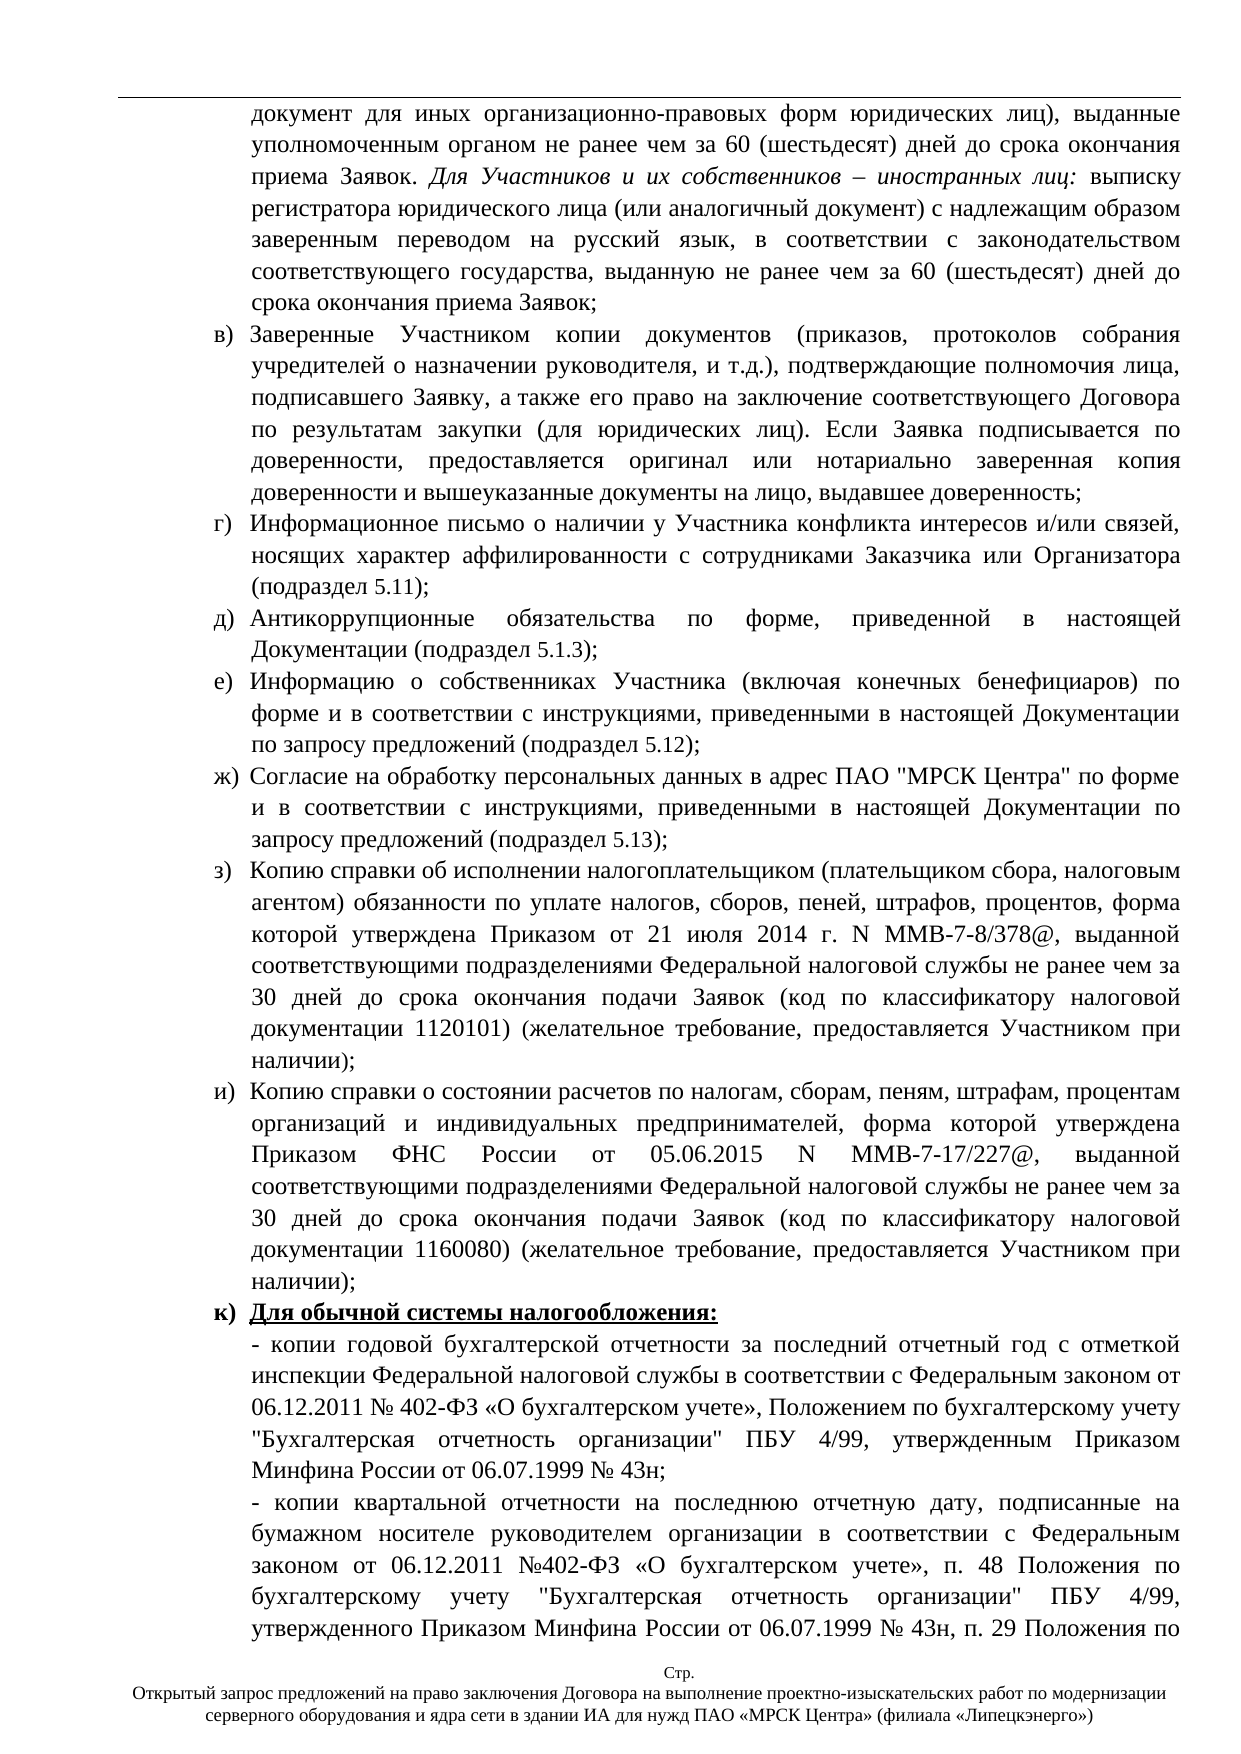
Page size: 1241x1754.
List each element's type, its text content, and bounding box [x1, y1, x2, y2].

list Информационное письмо о наличии у Участника конфликта интересов и/или связей, носящих характер аффилированности с сотрудниками Заказчика или Организатора (подраздел 5.11); [213, 508, 1181, 600]
text - копии годовой бухгалтерской отчетности за последний отчетный год с отметкой инспекции Федеральной налоговой службы в соответствии с Федеральным законом от 06.12.2011 № 402-ФЗ «О бухгалтерском учете», Положением по бухгалтерскому учету "Бухгалтерская отчетность организации" ПБУ 4/99, утвержденным Приказом Минфина России от 06.07.1999 № 43н; [251, 1329, 1181, 1484]
list Копию справки о состоянии расчетов по налогам, сборам, пеням, штрафам, процентам организаций и индивидуальных предпринимателей, форма которой утверждена Приказом ФНС России от 05.06.2015 N ММВ-7-17/227@, выданной соответствующими подразделениями Федеральной налоговой службы не ранее чем за 30 дней до срока окончания подачи Заявок (код по классификатору налоговой документации 1160080) (желательное требование, предоставляется Участником при наличии); [213, 1076, 1181, 1294]
list Антикоррупционные обязательства по форме, приведенной в настоящей Документации (подраздел 5.1.3); [213, 603, 1181, 663]
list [213, 98, 1181, 316]
list Заверенные Участником копии документов (приказов, протоколов собрания учредителей о назначении руководителя, и т.д.), подтверждающие полномочия лица, подписавшего Заявку, а также его право на заключение соответствующего Договора по результатам закупки (для юридических лиц). Если Заявка подписывается по доверенности, предоставляется оригинал или нотариально заверенная копия доверенности и вышеуказанные документы на лицо, выдавшее доверенность; [213, 319, 1181, 506]
list Информацию о собственниках Участника (включая конечных бенефициаров) по форме и в соответствии с инструкциями, приведенными в настоящей Документации по запросу предложений (подраздел 5.12); [213, 666, 1181, 758]
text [251, 1487, 1181, 1642]
list Согласие на обработку персональных данных в адрес ПАО "МРСК Центра" по форме и в соответствии с инструкциями, приведенными в настоящей Документации по запросу предложений (подраздел 5.13); [213, 761, 1181, 853]
list Для обычной системы налогообложения: [213, 1297, 1181, 1326]
list Копию справки об исполнении налогоплательщиком (плательщиком сбора, налоговым агентом) обязанности по уплате налогов, сборов, пеней, штрафов, процентов, форма которой утверждена Приказом от 21 июля 2014 г. N ММВ-7-8/378@, выданной соответствующими подразделениями Федеральной налоговой службы не ранее чем за 30 дней до срока окончания подачи Заявок (код по классификатору налоговой документации 1120101) (желательное требование, предоставляется Участником при наличии); [213, 856, 1181, 1074]
